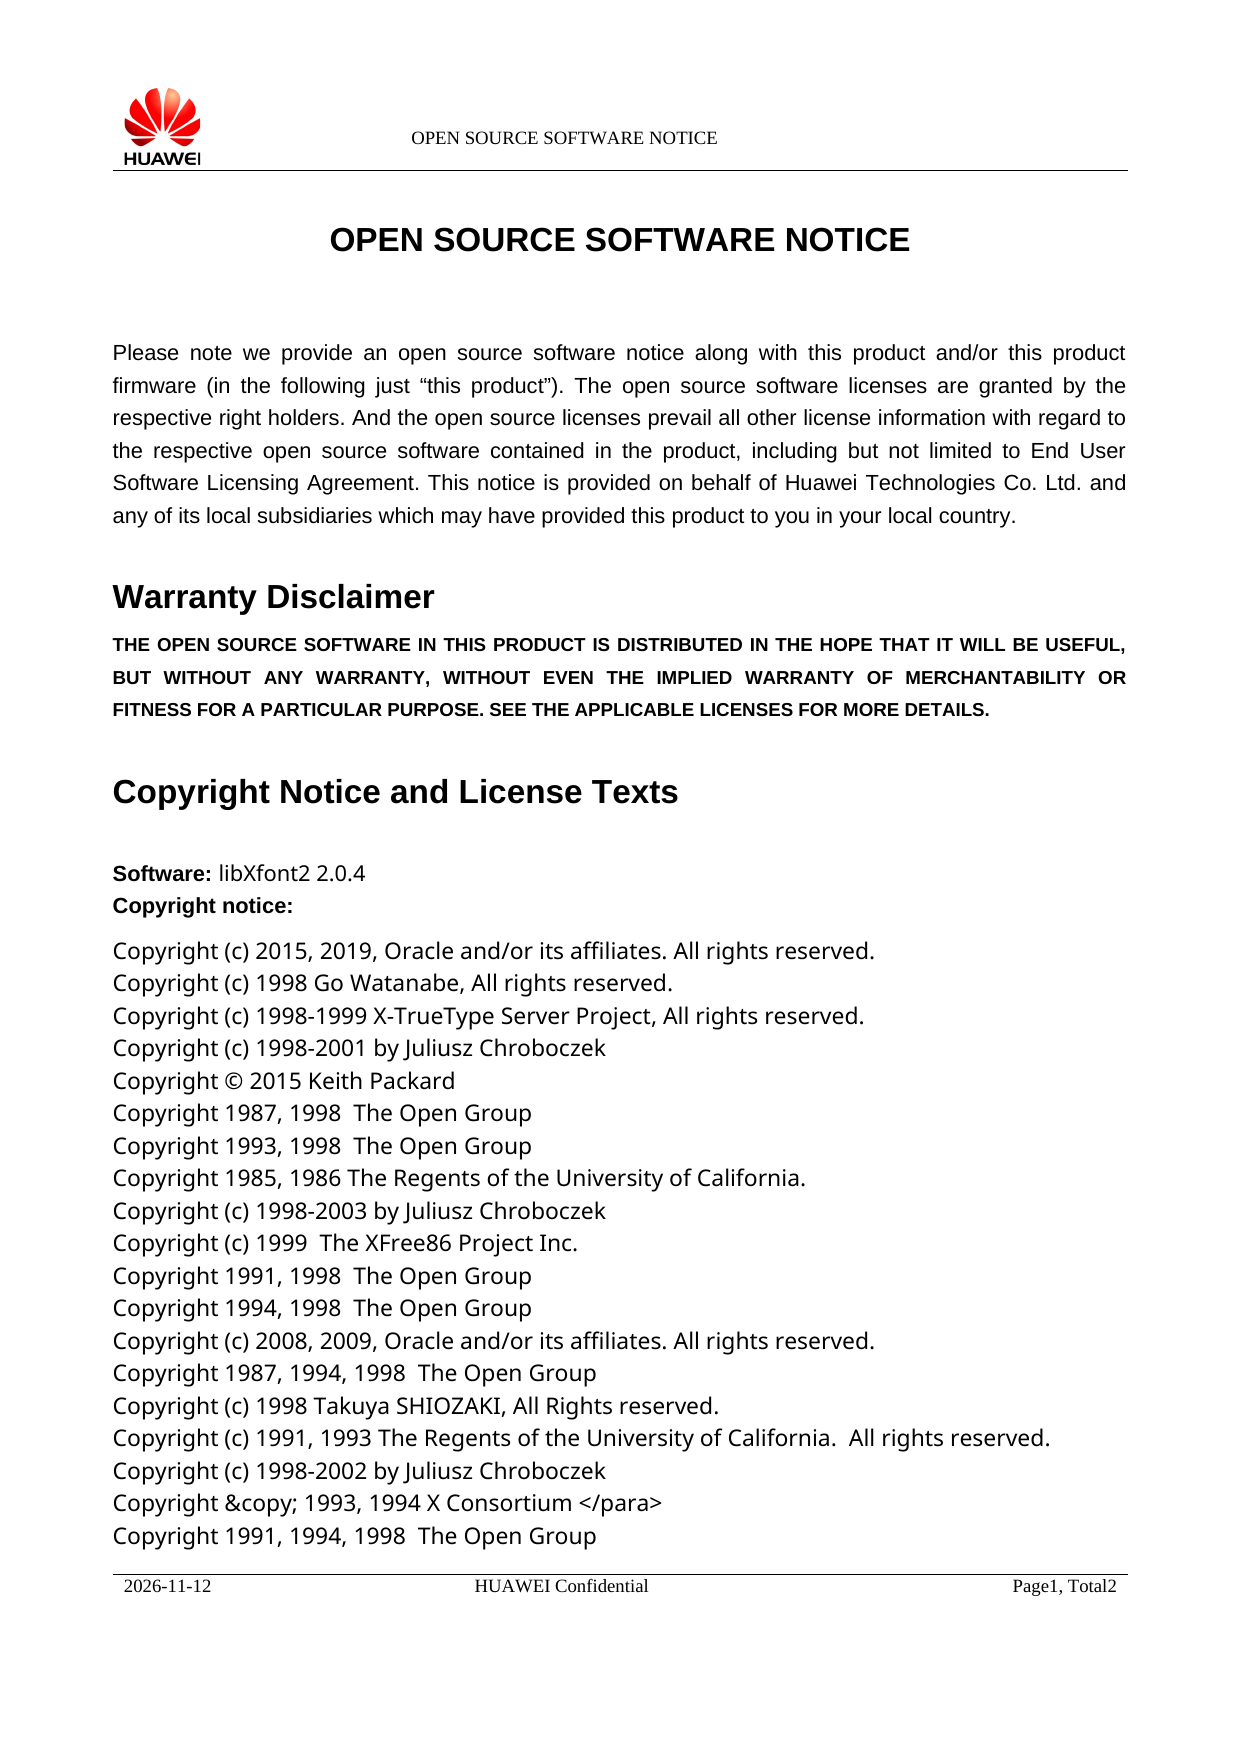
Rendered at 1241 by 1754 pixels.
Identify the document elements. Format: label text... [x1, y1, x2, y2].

text Copyright notice: [112, 889, 1128, 921]
text The open source software in this product is distributed in the hope that it will be useful, but WITHOUT ANY WARRANTY, without even the implied warranty of MERCHANTABILITY or FITNESS FOR A PARTICULAR PURPOSE. See the applicable licenses for more details. [112, 629, 1128, 726]
text OPEN SOURCE SOFTWARE NOTICE [112, 206, 1128, 271]
picture [124, 88, 201, 165]
text Copyright Notice and License Texts [112, 759, 1128, 824]
text Warranty Disclaimer [112, 564, 1128, 629]
title Software: libXfont2 2.0.4 [112, 856, 1128, 889]
text Please note we provide an open source software notice along with this product and/or this product firmware (in the following just “this product”). The open source software licenses are granted by the respective right holders. And the open source licenses prevail all other license information with regard to the respective open source software contained in the product, including but not limited to End User Software Licensing Agreement. This notice is provided on behalf of Huawei Technologies Co. Ltd. and any of its local subsidiaries which may have provided this product to you in your local country. [112, 336, 1128, 531]
